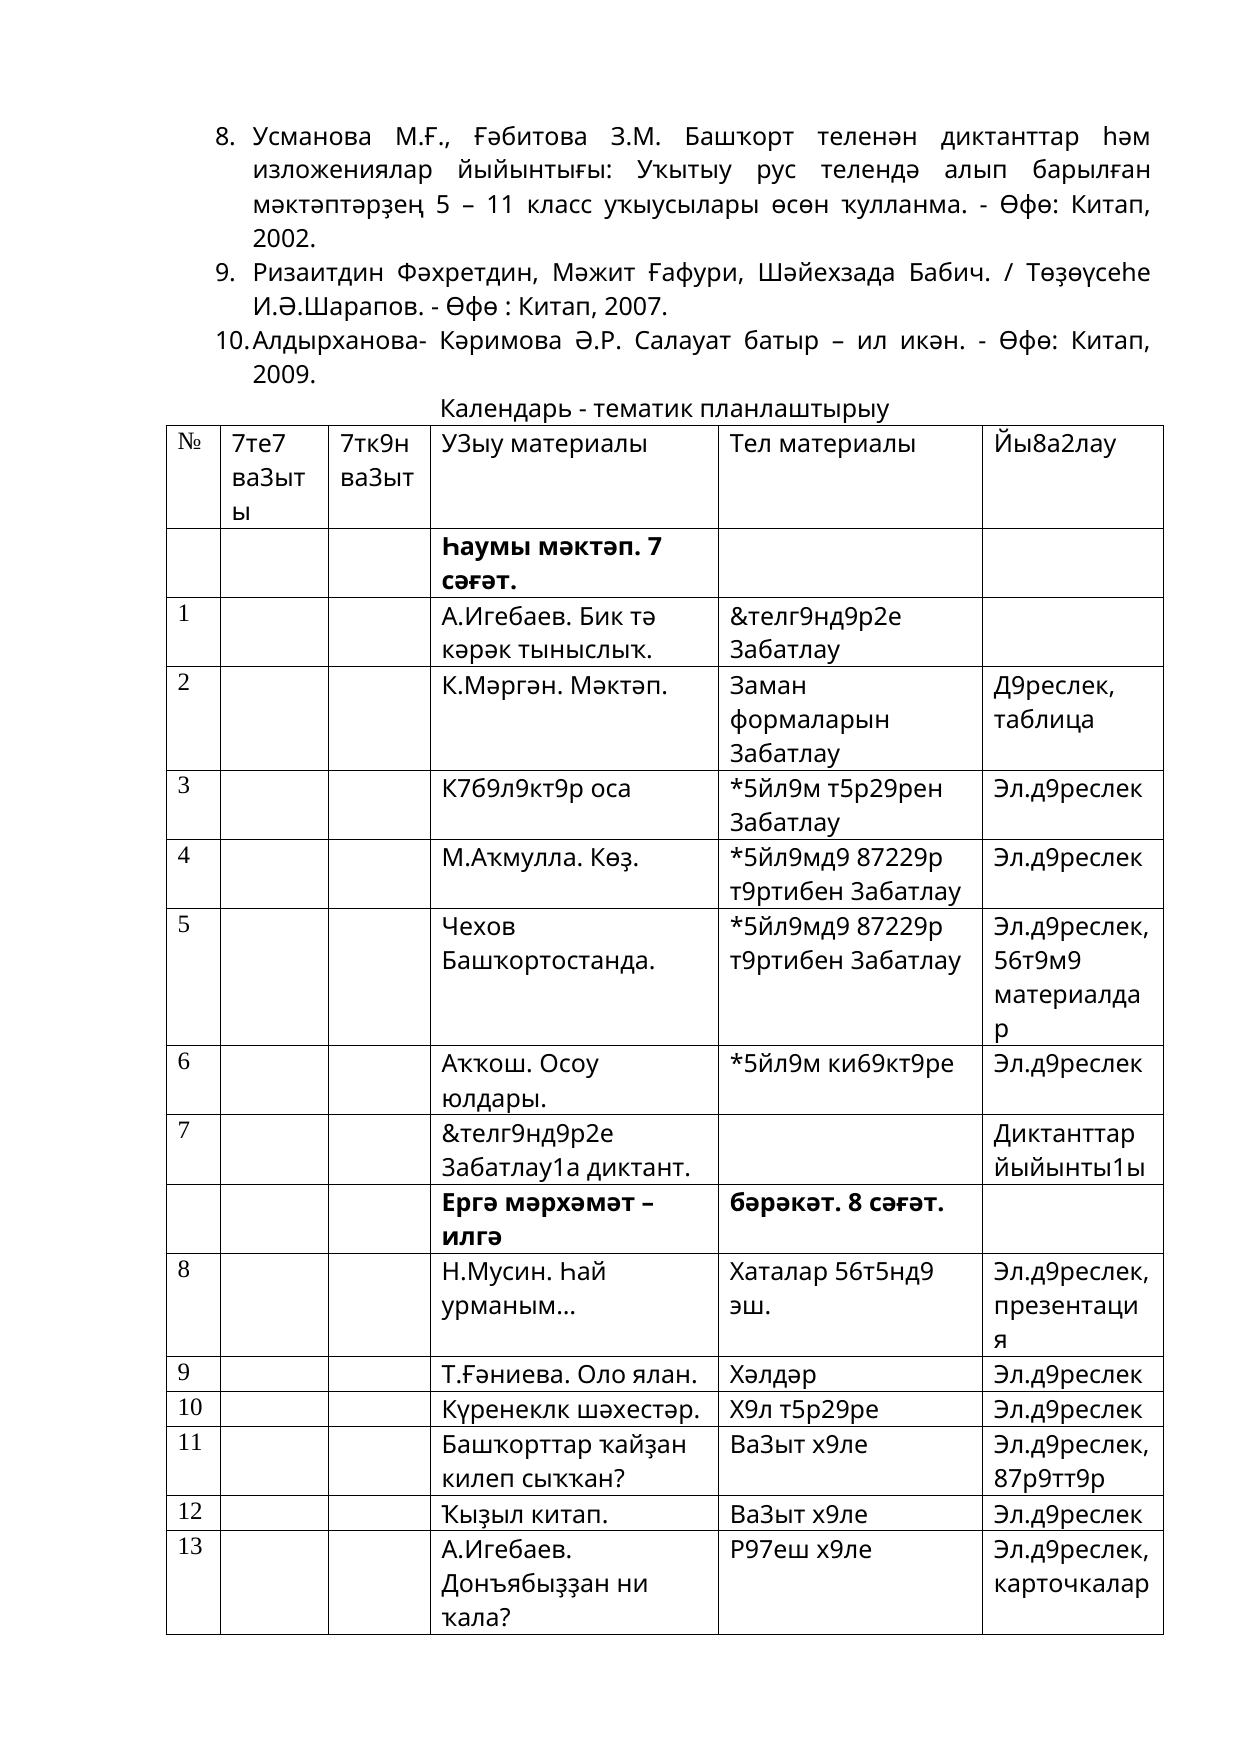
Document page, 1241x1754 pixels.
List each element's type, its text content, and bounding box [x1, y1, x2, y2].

table_cell Н.Мусин. Һай урманым… [431, 1254, 718, 1356]
table_cell бәрәкәт. 8 сәғәт. [719, 1185, 982, 1253]
table_cell [329, 840, 430, 908]
table_cell 13 [167, 1531, 220, 1633]
table_header Йы8а2лау [983, 426, 1163, 528]
table_cell [329, 1531, 430, 1633]
table_cell Эл.д9реслек [983, 1392, 1163, 1426]
table_cell 5 [167, 909, 220, 1045]
table_header 7тк9н ва3ыт [329, 426, 430, 528]
table_cell А.Игебаев. Донъябыҙҙан ни ҡала? [431, 1531, 718, 1633]
table_cell [329, 909, 430, 1045]
table_cell [329, 771, 430, 839]
table_cell [221, 1115, 328, 1183]
table_cell Х9л т5р29ре [719, 1392, 982, 1426]
table_cell [167, 529, 220, 597]
table_cell *5йл9м т5р29рен 3абатлау [719, 771, 982, 839]
table_cell [329, 667, 430, 769]
table_cell [221, 1185, 328, 1253]
table_cell [221, 1046, 328, 1114]
table_cell Эл.д9реслек, 56т9м9 материалдар [983, 909, 1163, 1045]
table_cell [983, 598, 1163, 666]
table_cell Диктанттар йыйынты1ы [983, 1115, 1163, 1183]
table_cell [221, 840, 328, 908]
list Алдырханова- Кәримова Ә.Р. Салауат батыр – ил икән. - Өфө: Китап, 2009. [215, 322, 1152, 391]
list Усманова М.Ғ., Ғәбитова З.М. Башҡорт теленән диктанттар һәм изложениялар йыйынтығы: Уҡытыу рус телендә алып барылған мәктәптәрҙең 5 – 11 класс уҡыусылары өсөн ҡулланма. - Өфө: Китап, 2002. [215, 118, 1152, 254]
table_cell Эл.д9реслек [983, 840, 1163, 908]
table_cell [329, 1046, 430, 1114]
table_cell 12 [167, 1496, 220, 1530]
table_cell [221, 771, 328, 839]
table_cell [329, 1357, 430, 1391]
table_cell *5йл9мд9 87229р т9ртибен 3абатлау [719, 840, 982, 908]
table_cell *5йл9м ки69кт9ре [719, 1046, 982, 1114]
table_cell Эл.д9реслек [983, 771, 1163, 839]
table_cell Һаумы мәктәп. 7 сәғәт. [431, 529, 718, 597]
table_cell [167, 1185, 220, 1253]
table_cell [221, 1531, 328, 1633]
table_cell [329, 1392, 430, 1426]
table_cell [221, 598, 328, 666]
table_cell Заман формаларын 3абатлау [719, 667, 982, 769]
table_cell [983, 529, 1163, 597]
table_cell [221, 1392, 328, 1426]
table_cell Эл.д9реслек, 87р9тт9р [983, 1427, 1163, 1495]
table_cell [329, 1185, 430, 1253]
table_cell [329, 1115, 430, 1183]
table_cell Ва3ыт х9ле [719, 1427, 982, 1495]
table_cell 2 [167, 667, 220, 769]
table_cell Р97еш х9ле [719, 1531, 982, 1633]
table_header У3ыу материалы [431, 426, 718, 528]
table_cell Күренеклк шәхестәр. [431, 1392, 718, 1426]
table_cell Аҡҡош. Осоу юлдары. [431, 1046, 718, 1114]
table_cell Хаталар 56т5нд9 эш. [719, 1254, 982, 1356]
table_cell 1 [167, 598, 220, 666]
table_cell &телг9нд9р2е 3абатлау1а диктант. [431, 1115, 718, 1183]
table_cell Хәлдәр [719, 1357, 982, 1391]
table_cell [329, 529, 430, 597]
table_cell К7б9л9кт9р оса [431, 771, 718, 839]
table_cell Эл.д9реслек, карточкалар [983, 1531, 1163, 1633]
table_cell Эл.д9реслек [983, 1046, 1163, 1114]
table_cell &телг9нд9р2е 3абатлау [719, 598, 982, 666]
table_cell 4 [167, 840, 220, 908]
table_cell 6 [167, 1046, 220, 1114]
table_cell Чехов Башҡортостанда. [431, 909, 718, 1045]
table_header № [167, 426, 220, 528]
table_cell 9 [167, 1357, 220, 1391]
table_cell [221, 1357, 328, 1391]
table_cell [329, 598, 430, 666]
table_cell Башҡорттар ҡайҙан килеп сыҡҡан? [431, 1427, 718, 1495]
table_cell А.Игебаев. Бик тә кәрәк тыныслыҡ. [431, 598, 718, 666]
table_cell 10 [167, 1392, 220, 1426]
table_cell [221, 1496, 328, 1530]
table_cell 11 [167, 1427, 220, 1495]
table_cell [221, 1427, 328, 1495]
text Календарь - тематик планлаштырыу [177, 391, 1152, 425]
table_cell [719, 529, 982, 597]
table_cell 7 [167, 1115, 220, 1183]
table_cell [329, 1254, 430, 1356]
table_cell Д9реслек, таблица [983, 667, 1163, 769]
table_cell Эл.д9реслек [983, 1357, 1163, 1391]
table_cell [221, 667, 328, 769]
table_cell М.Аҡмулла. Көҙ. [431, 840, 718, 908]
table_cell 8 [167, 1254, 220, 1356]
table_cell Ҡыҙыл китап. [431, 1496, 718, 1530]
list Ризаитдин Фәхретдин, Мәжит Ғафури, Шәйехзада Бабич. / Төҙөүсеһе И.Ә.Шарапов. - Өфө : Китап, 2007. [215, 254, 1152, 322]
table_cell 3 [167, 771, 220, 839]
table_cell [329, 1496, 430, 1530]
table_cell К.Мәргән. Мәктәп. [431, 667, 718, 769]
table_cell *5йл9мд9 87229р т9ртибен 3абатлау [719, 909, 982, 1045]
table_cell [221, 529, 328, 597]
table_cell Т.Ғәниева. Оло ялан. [431, 1357, 718, 1391]
table_cell [221, 1254, 328, 1356]
table_cell Ва3ыт х9ле [719, 1496, 982, 1530]
table_cell Эл.д9реслек, презентация [983, 1254, 1163, 1356]
table_cell Ергә мәрхәмәт – илгә [431, 1185, 718, 1253]
table_cell [983, 1185, 1163, 1253]
table_cell [719, 1115, 982, 1183]
table_cell Эл.д9реслек [983, 1496, 1163, 1530]
table_header 7те7 ва3ыты [221, 426, 328, 528]
table_header Тел материалы [719, 426, 982, 528]
table_cell [329, 1427, 430, 1495]
table_cell [221, 909, 328, 1045]
